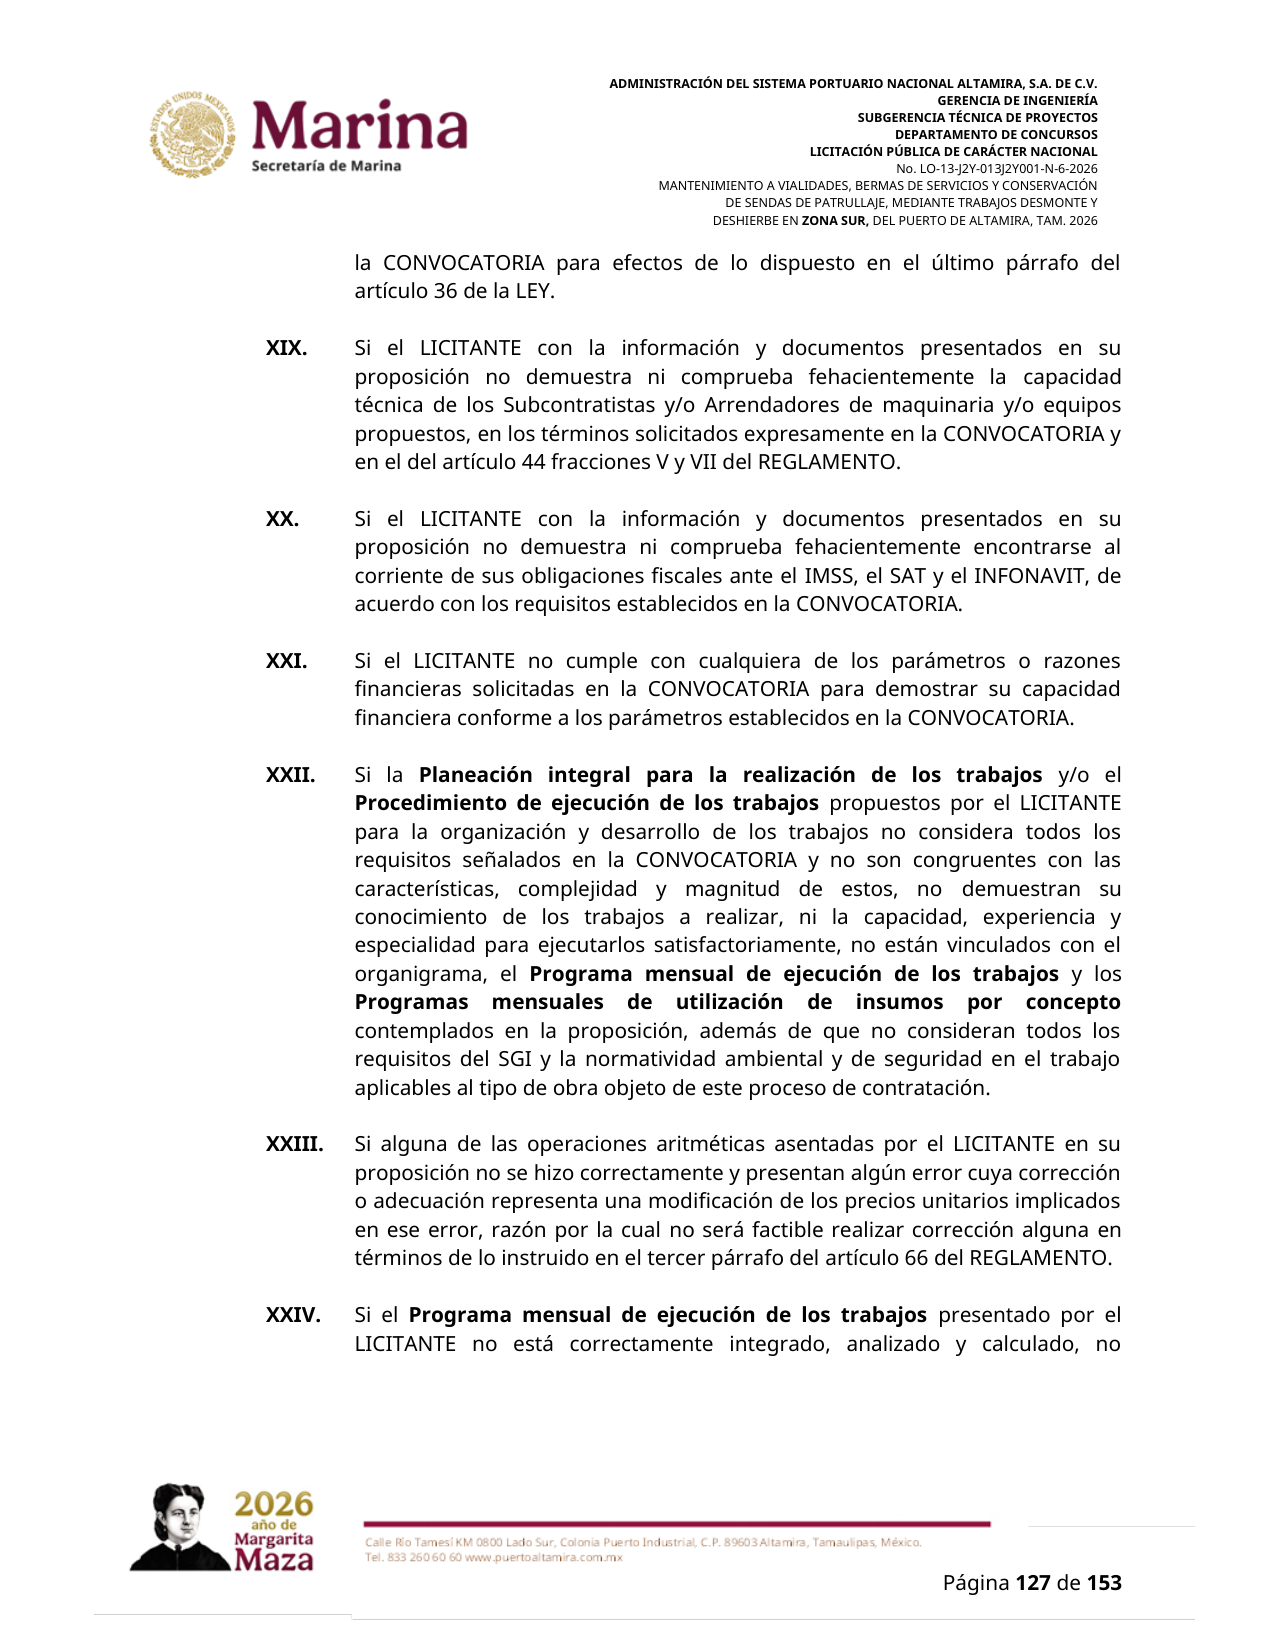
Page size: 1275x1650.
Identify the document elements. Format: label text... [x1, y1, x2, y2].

list Si el LICITANTE no cumple con cualquiera de los parámetros o razones financieras solicitadas en la CONVOCATORIA para demostrar su capacidad financiera conforme a los parámetros establecidos en la CONVOCATORIA. [266, 646, 1122, 731]
list Si el LICITANTE con la información y documentos presentados en su proposición no demuestra ni comprueba fehacientemente la capacidad técnica de los Subcontratistas y/o Arrendadores de maquinaria y/o equipos propuestos, en los términos solicitados expresamente en la CONVOCATORIA y en el del artículo 44 fracciones V y VII del REGLAMENTO. [266, 333, 1122, 476]
list Si la Planeación integral para la realización de los trabajos y/o el Procedimiento de ejecución de los trabajos propuestos por el LICITANTE para la organización y desarrollo de los trabajos no considera todos los requisitos señalados en la CONVOCATORIA y no son congruentes con las características, complejidad y magnitud de estos, no demuestran su conocimiento de los trabajos a realizar, ni la capacidad, experiencia y especialidad para ejecutarlos satisfactoriamente, no están vinculados con el organigrama, el Programa mensual de ejecución de los trabajos y los Programas mensuales de utilización de insumos por concepto contemplados en la proposición, además de que no consideran todos los requisitos del SGI y la normatividad ambiental y de seguridad en el trabajo aplicables al tipo de obra objeto de este proceso de contratación. [266, 760, 1122, 1101]
list Si el LICITANTE con la información y documentos presentados en su proposición no demuestra ni comprueba fehacientemente encontrarse al corriente de sus obligaciones fiscales ante el IMSS, el SAT y el INFONAVIT, de acuerdo con los requisitos establecidos en la CONVOCATORIA. [266, 504, 1122, 618]
list Si alguna de las operaciones aritméticas asentadas por el LICITANTE en su proposición no se hizo correctamente y presentan algún error cuya corrección o adecuación representa una modificación de los precios unitarios implicados en ese error, razón por la cual no será factible realizar corrección alguna en términos de lo instruido en el tercer párrafo del artículo 66 del REGLAMENTO. [266, 1129, 1122, 1272]
picture [102, 56, 515, 208]
picture [93, 1452, 1195, 1621]
